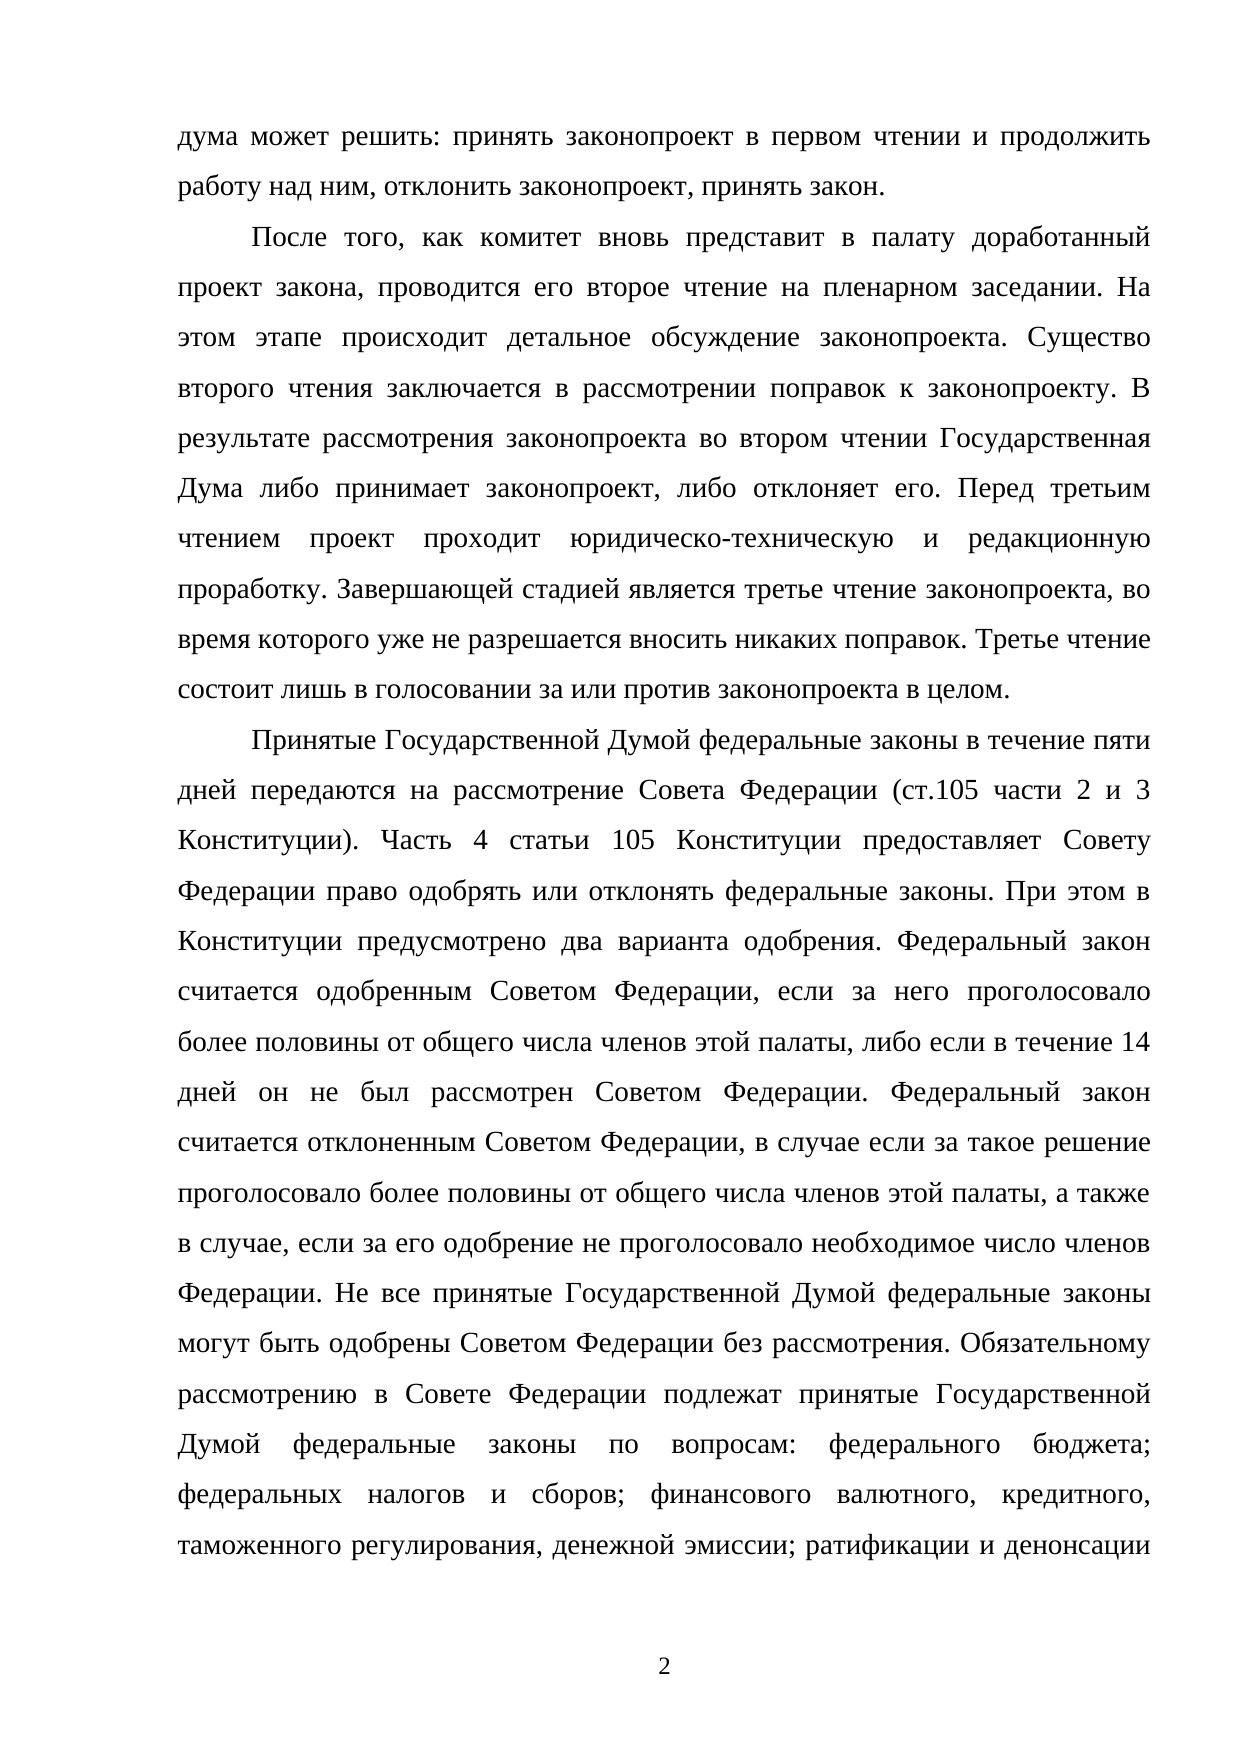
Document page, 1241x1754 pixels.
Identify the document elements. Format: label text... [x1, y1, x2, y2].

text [177, 118, 1152, 202]
text После того, как комитет вновь представит в палату доработанный проект закона, проводится его второе чтение на пленарном заседании. На этом этапе происходит детальное обсуждение законопроекта. Существо второго чтения заключается в рассмотрении поправок к законопроекту. В результате рассмотрения законопроекта во втором чтении Государственная Дума либо принимает законопроект, либо отклоняет его. Перед третьим чтением проект проходит юридическо-техническую и редакционную проработку. Завершающей стадией является третье чтение законопроекта, во время которого уже не разрешается вносить никаких поправок. Третье чтение состоит лишь в голосовании за или против законопроекта в целом. [177, 219, 1152, 705]
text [177, 722, 1152, 1560]
